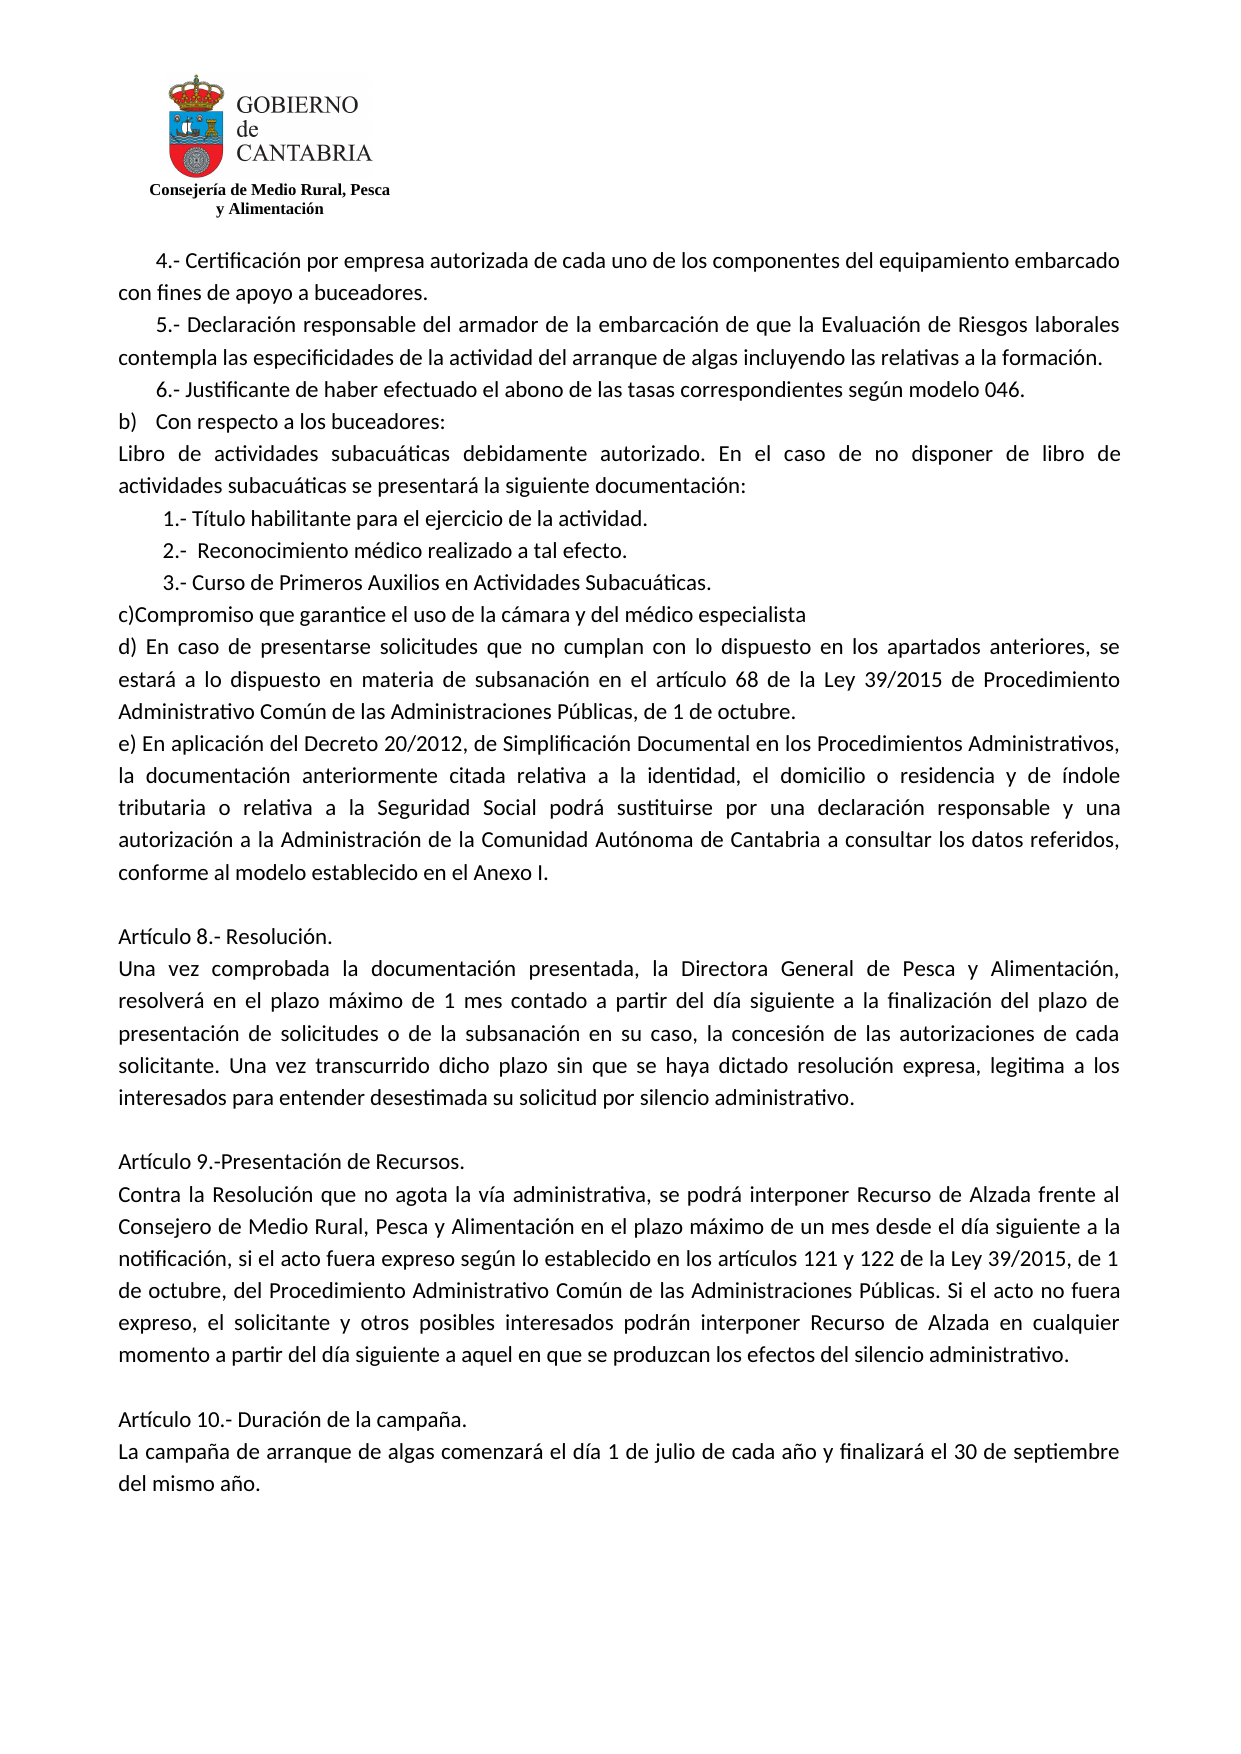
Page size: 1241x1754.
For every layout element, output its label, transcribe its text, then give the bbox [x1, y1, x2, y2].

text d) En caso de presentarse solicitudes que no cumplan con lo dispuesto en los apartados anteriores, se estará a lo dispuesto en materia de subsanación en el artículo 68 de la Ley 39/2015 de Procedimiento Administrativo Común de las Administraciones Públicas, de 1 de octubre. [118, 632, 1122, 725]
text Artículo 8.- Resolución. [118, 922, 1122, 950]
text 2.- Reconocimiento médico realizado a tal efecto. [162, 536, 1122, 564]
text Contra la Resolución que no agota la vía administrativa, se podrá interponer Recurso de Alzada frente al Consejero de Medio Rural, Pesca y Alimentación en el plazo máximo de un mes desde el día siguiente a la notificación, si el acto fuera expreso según lo establecido en los artículos 121 y 122 de la Ley 39/2015, de 1 de octubre, del Procedimiento Administrativo Común de las Administraciones Públicas. Si el acto no fuera expreso, el solicitante y otros posibles interesados podrán interponer Recurso de Alzada en cualquier momento a partir del día siguiente a aquel en que se produzcan los efectos del silencio administrativo. [118, 1180, 1122, 1369]
text Una vez comprobada la documentación presentada, la Directora General de Pesca y Alimentación, resolverá en el plazo máximo de 1 mes contado a partir del día siguiente a la finalización del plazo de presentación de solicitudes o de la subsanación en su caso, la concesión de las autorizaciones de cada solicitante. Una vez transcurrido dicho plazo sin que se haya dictado resolución expresa, legitima a los interesados para entender desestimada su solicitud por silencio administrativo. [118, 954, 1122, 1111]
list Con respecto a los buceadores: [118, 407, 1122, 435]
text c)Compromiso que garantice el uso de la cámara y del médico especialista [118, 600, 1122, 628]
text 1.- Título habilitante para el ejercicio de la actividad. [162, 504, 1122, 532]
text Libro de actividades subacuáticas debidamente autorizado. En el caso de no disponer de libro de actividades subacuáticas se presentará la siguiente documentación: [118, 439, 1122, 499]
text 3.- Curso de Primeros Auxilios en Actividades Subacuáticas. [162, 568, 1122, 596]
text 5.- Declaración responsable del armador de la embarcación de que la Evaluación de Riesgos laborales contempla las especificidades de la actividad del arranque de algas incluyendo las relativas a la formación. [118, 311, 1122, 371]
picture [165, 73, 375, 180]
text La campaña de arranque de algas comenzará el día 1 de julio de cada año y finalizará el 30 de septiembre del mismo año. [118, 1437, 1122, 1497]
text Artículo 9.-Presentación de Recursos. [118, 1147, 1122, 1176]
text Artículo 10.- Duración de la campaña. [118, 1405, 1122, 1433]
text 4.- Certificación por empresa autorizada de cada uno de los componentes del equipamiento embarcado con fines de apoyo a buceadores. [118, 246, 1122, 306]
text 6.- Justificante de haber efectuado el abono de las tasas correspondientes según modelo 046. [118, 375, 1122, 403]
text e) En aplicación del Decreto 20/2012, de Simplificación Documental en los Procedimientos Administrativos, la documentación anteriormente citada relativa a la identidad, el domicilio o residencia y de índole tributaria o relativa a la Seguridad Social podrá sustituirse por una declaración responsable y una autorización a la Administración de la Comunidad Autónoma de Cantabria a consultar los datos referidos, conforme al modelo establecido en el Anexo I. [118, 729, 1122, 886]
